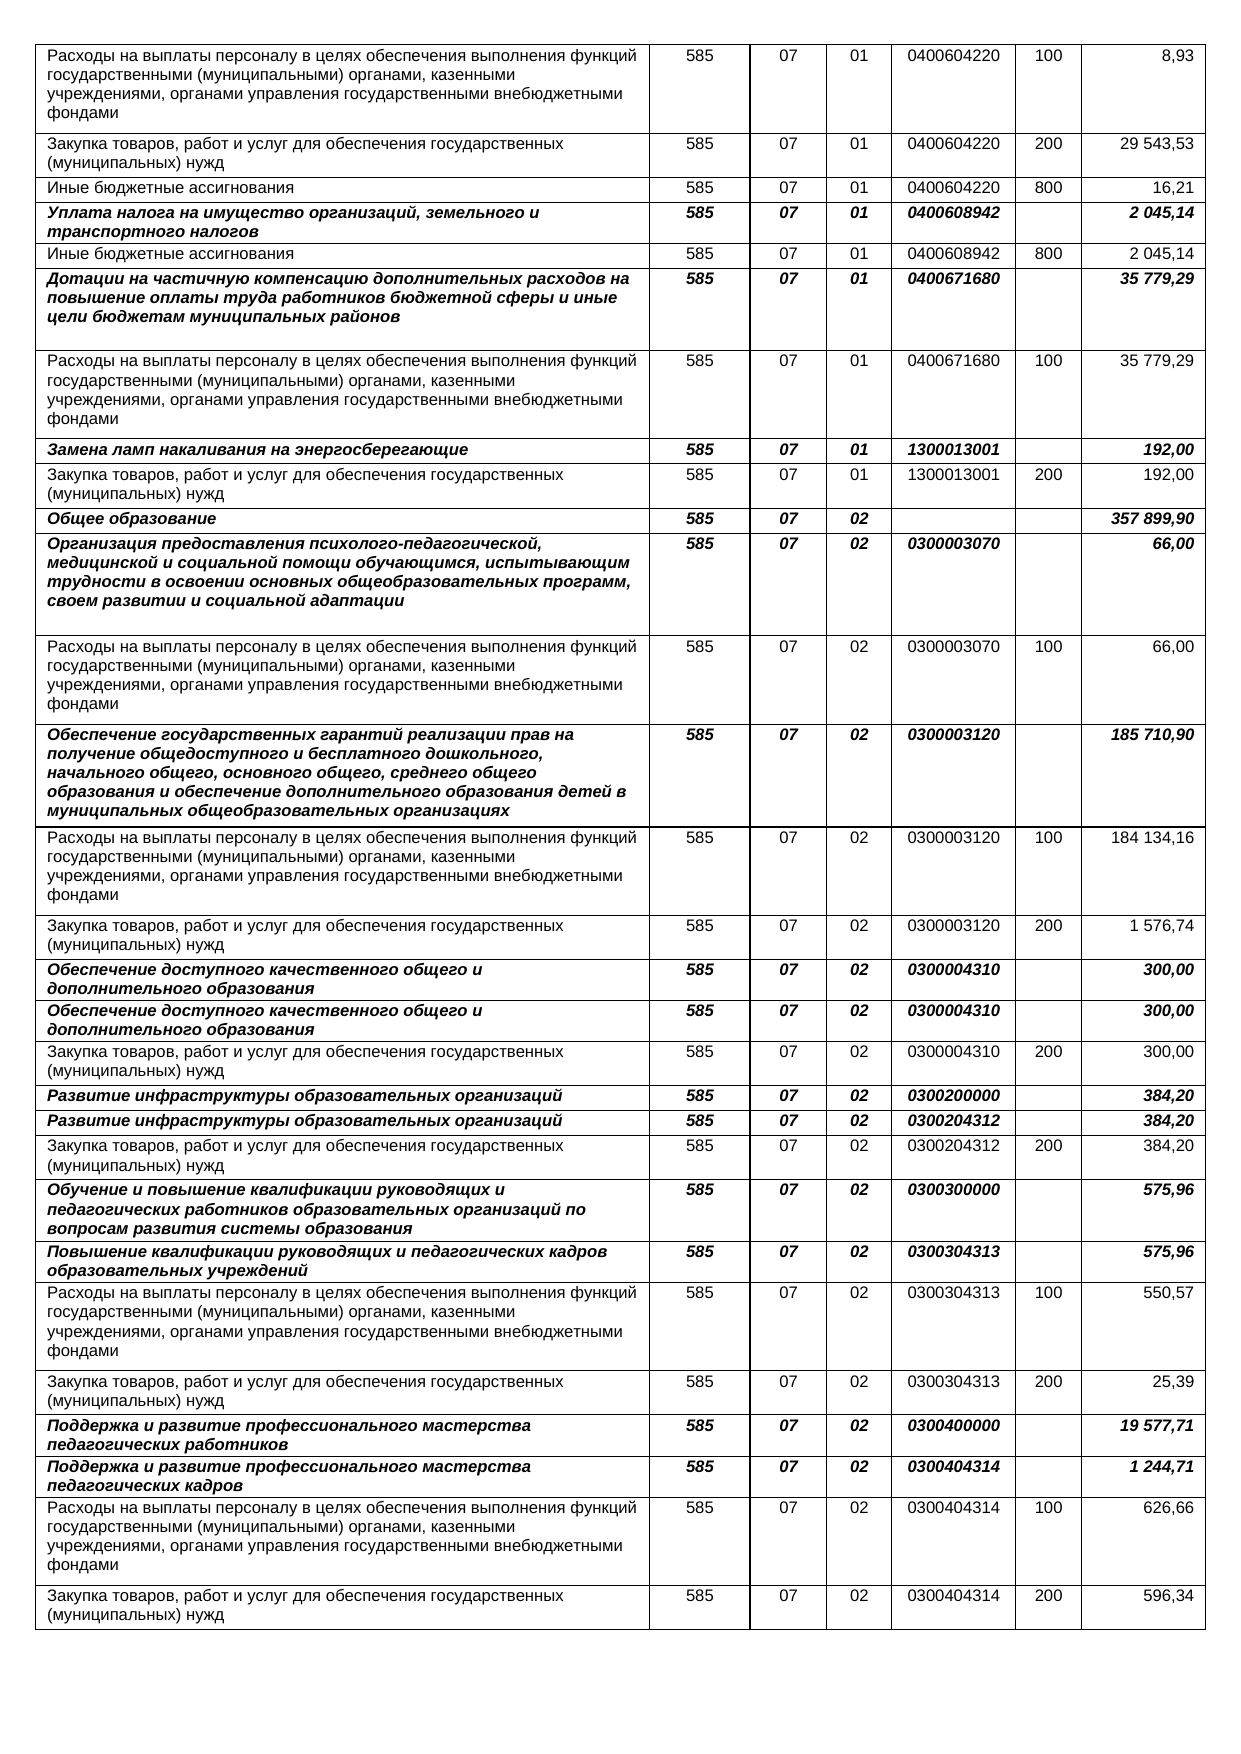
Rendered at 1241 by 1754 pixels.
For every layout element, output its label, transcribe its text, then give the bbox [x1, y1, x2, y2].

table_cell 585 [650, 244, 749, 268]
table_cell 585 [650, 1180, 749, 1241]
table_cell 585 [650, 134, 749, 177]
table_cell 0300003120 [892, 725, 1015, 826]
table_cell 800 [1016, 178, 1081, 202]
table_cell 585 [650, 1042, 749, 1085]
table_cell Уплата налога на имущество организаций, земельного и транспортного налогов [36, 203, 649, 243]
table_cell 07 [751, 1586, 826, 1629]
table_cell 200 [1016, 1371, 1081, 1414]
table_cell 07 [751, 1371, 826, 1414]
table_cell 66,00 [1082, 636, 1205, 723]
table_cell 0400604220 [892, 178, 1015, 202]
table_cell [1016, 960, 1081, 1000]
table_cell Закупка товаров, работ и услуг для обеспечения государственных (муниципальных) нужд [36, 1042, 649, 1085]
table_cell 200 [1016, 1042, 1081, 1085]
table_cell 585 [650, 636, 749, 723]
table_cell Замена ламп накаливания на энергосберегающие [36, 439, 649, 463]
table_cell 200 [1016, 1586, 1081, 1629]
table_cell 35 779,29 [1082, 269, 1205, 350]
table_cell 0400671680 [892, 351, 1015, 438]
table_cell 02 [827, 916, 891, 959]
table_cell 0400608942 [892, 203, 1015, 243]
table_cell 01 [827, 269, 891, 350]
table_cell 02 [827, 1457, 891, 1497]
table_cell Закупка товаров, работ и услуг для обеспечения государственных (муниципальных) нужд [36, 464, 649, 507]
table_cell 585 [650, 534, 749, 635]
table_cell 585 [650, 439, 749, 463]
table_cell 585 [650, 269, 749, 350]
table_cell 0300404314 [892, 1586, 1015, 1629]
table_cell 384,20 [1082, 1086, 1205, 1110]
table_cell 585 [650, 1415, 749, 1456]
table_cell 02 [827, 1042, 891, 1085]
table_cell 0300004310 [892, 1001, 1015, 1041]
table_cell 19 577,71 [1082, 1415, 1205, 1456]
table_cell 07 [751, 636, 826, 723]
table_cell 07 [751, 45, 826, 133]
table_cell 02 [827, 1111, 891, 1135]
table_cell 575,96 [1082, 1242, 1205, 1282]
table_cell 185 710,90 [1082, 725, 1205, 826]
table_cell Обеспечение доступного качественного общего и дополнительного образования [36, 960, 649, 1000]
table_cell 07 [751, 1415, 826, 1456]
table_cell 07 [751, 1042, 826, 1085]
table_cell 02 [827, 1136, 891, 1179]
table_cell 07 [751, 1242, 826, 1282]
table_cell 550,57 [1082, 1283, 1205, 1370]
table_cell 384,20 [1082, 1136, 1205, 1179]
table_cell 2 045,14 [1082, 203, 1205, 243]
table_cell 07 [751, 1498, 826, 1585]
table_cell 07 [751, 960, 826, 1000]
table_cell [1016, 725, 1081, 826]
table_cell 07 [751, 1283, 826, 1370]
table_cell 01 [827, 464, 891, 507]
table_cell 585 [650, 1371, 749, 1414]
table_cell 01 [827, 45, 891, 133]
table_cell 07 [751, 351, 826, 438]
table_cell 02 [827, 828, 891, 915]
table_cell 575,96 [1082, 1180, 1205, 1241]
table_cell 02 [827, 1498, 891, 1585]
table_cell Закупка товаров, работ и услуг для обеспечения государственных (муниципальных) нужд [36, 134, 649, 177]
table_cell [1016, 509, 1081, 532]
table_cell 0300204312 [892, 1136, 1015, 1179]
table_cell 585 [650, 203, 749, 243]
table_cell 02 [827, 1001, 891, 1041]
table_cell Обеспечение доступного качественного общего и дополнительного образования [36, 1001, 649, 1041]
table_cell 0400604220 [892, 45, 1015, 133]
table_cell 02 [827, 960, 891, 1000]
table_cell [1016, 1111, 1081, 1135]
table_cell Закупка товаров, работ и услуг для обеспечения государственных (муниципальных) нужд [36, 1136, 649, 1179]
table_cell 384,20 [1082, 1111, 1205, 1135]
table_cell 02 [827, 725, 891, 826]
table_cell 0300003070 [892, 636, 1015, 723]
table_cell 0300004310 [892, 1042, 1015, 1085]
table_cell 585 [650, 725, 749, 826]
table_cell Развитие инфраструктуры образовательных организаций [36, 1111, 649, 1135]
table_cell 585 [650, 1283, 749, 1370]
table_cell 02 [827, 1415, 891, 1456]
table_cell 585 [650, 1136, 749, 1179]
table_cell 0400671680 [892, 269, 1015, 350]
table_cell Поддержка и развитие профессионального мастерства педагогических кадров [36, 1457, 649, 1497]
table_cell 357 899,90 [1082, 509, 1205, 532]
table_cell 07 [751, 1180, 826, 1241]
table_cell 07 [751, 464, 826, 507]
table_cell 07 [751, 1001, 826, 1041]
table_cell 585 [650, 960, 749, 1000]
table_cell 02 [827, 1283, 891, 1370]
table_cell 585 [650, 1498, 749, 1585]
table_cell Закупка товаров, работ и услуг для обеспечения государственных (муниципальных) нужд [36, 916, 649, 959]
table_cell 07 [751, 203, 826, 243]
table_cell 585 [650, 509, 749, 532]
table_cell 02 [827, 1086, 891, 1110]
table_cell 585 [650, 1586, 749, 1629]
table_cell Организация предоставления психолого-педагогической, медицинской и социальной помощи обучающимся, испытывающим трудности в освоении основных общеобразовательных программ, своем развитии и социальной адаптации [36, 534, 649, 635]
table_cell 0300404314 [892, 1498, 1015, 1585]
table_cell Дотации на частичную компенсацию дополнительных расходов на повышение оплаты труда работников бюджетной сферы и иные цели бюджетам муниципальных районов [36, 269, 649, 350]
table_cell Повышение квалификации руководящих и педагогических кадров образовательных учреждений [36, 1242, 649, 1282]
table_cell 192,00 [1082, 464, 1205, 507]
table_cell 585 [650, 1086, 749, 1110]
table_cell 0400604220 [892, 134, 1015, 177]
table_cell 800 [1016, 244, 1081, 268]
table_cell 29 543,53 [1082, 134, 1205, 177]
table_cell 100 [1016, 636, 1081, 723]
table_cell 0300304313 [892, 1242, 1015, 1282]
table_cell 1 244,71 [1082, 1457, 1205, 1497]
table_cell Обеспечение государственных гарантий реализации прав на получение общедоступного и бесплатного дошкольного, начального общего, основного общего, среднего общего образования и обеспечение дополнительного образования детей в муниципальных общеобразовательных организациях [36, 725, 649, 826]
table_cell 300,00 [1082, 1042, 1205, 1085]
table_cell 626,66 [1082, 1498, 1205, 1585]
table_cell 07 [751, 828, 826, 915]
table_cell 07 [751, 534, 826, 635]
table_cell 0300003070 [892, 534, 1015, 635]
table_cell 07 [751, 269, 826, 350]
table_cell 300,00 [1082, 1001, 1205, 1041]
table_cell 07 [751, 1457, 826, 1497]
table_cell 585 [650, 1457, 749, 1497]
table_cell 66,00 [1082, 534, 1205, 635]
table_cell 585 [650, 828, 749, 915]
table_cell [1016, 439, 1081, 463]
table_cell 07 [751, 134, 826, 177]
table_cell [1016, 1415, 1081, 1456]
table_cell 07 [751, 725, 826, 826]
table_cell Иные бюджетные ассигнования [36, 244, 649, 268]
table_cell 0300200000 [892, 1086, 1015, 1110]
table_cell [892, 509, 1015, 532]
table_cell 01 [827, 134, 891, 177]
table_cell Развитие инфраструктуры образовательных организаций [36, 1086, 649, 1110]
table_cell 07 [751, 916, 826, 959]
table_cell 07 [751, 244, 826, 268]
table_cell 01 [827, 351, 891, 438]
table_cell 07 [751, 178, 826, 202]
table_cell 0300003120 [892, 828, 1015, 915]
table_cell 2 045,14 [1082, 244, 1205, 268]
table_cell Закупка товаров, работ и услуг для обеспечения государственных (муниципальных) нужд [36, 1586, 649, 1629]
table_cell 585 [650, 45, 749, 133]
table_cell [1016, 1086, 1081, 1110]
table_cell 01 [827, 203, 891, 243]
table_cell Общее образование [36, 509, 649, 532]
table_cell 35 779,29 [1082, 351, 1205, 438]
table_cell 0300400000 [892, 1415, 1015, 1456]
table_cell Закупка товаров, работ и услуг для обеспечения государственных (муниципальных) нужд [36, 1371, 649, 1414]
table_cell [1016, 269, 1081, 350]
table_cell 585 [650, 351, 749, 438]
table_cell 585 [650, 1242, 749, 1282]
table_cell 0300304313 [892, 1371, 1015, 1414]
table_cell 07 [751, 509, 826, 532]
table_cell 200 [1016, 1136, 1081, 1179]
table_cell [1016, 1001, 1081, 1041]
table_cell 02 [827, 509, 891, 532]
table_cell 585 [650, 178, 749, 202]
table_cell 0300300000 [892, 1180, 1015, 1241]
table_cell 02 [827, 1586, 891, 1629]
table_cell [1016, 1457, 1081, 1497]
table_cell 0300204312 [892, 1111, 1015, 1135]
table_cell 1300013001 [892, 439, 1015, 463]
table_cell Обучение и повышение квалификации руководящих и педагогических работников образовательных организаций по вопросам развития системы образования [36, 1180, 649, 1241]
table_cell [1016, 1180, 1081, 1241]
table_cell 100 [1016, 1498, 1081, 1585]
table_cell 02 [827, 534, 891, 635]
table_cell Поддержка и развитие профессионального мастерства педагогических работников [36, 1415, 649, 1456]
table_cell 0300003120 [892, 916, 1015, 959]
table_cell [1016, 203, 1081, 243]
table_cell [1016, 534, 1081, 635]
table_cell 184 134,16 [1082, 828, 1205, 915]
table_cell 585 [650, 1111, 749, 1135]
table_cell 585 [650, 916, 749, 959]
table_cell 07 [751, 1136, 826, 1179]
table_cell 192,00 [1082, 439, 1205, 463]
table_cell 02 [827, 1371, 891, 1414]
table_cell 01 [827, 439, 891, 463]
table_cell 02 [827, 1242, 891, 1282]
table_cell 0300004310 [892, 960, 1015, 1000]
table_cell 200 [1016, 916, 1081, 959]
table_cell 200 [1016, 134, 1081, 177]
table_cell 07 [751, 1086, 826, 1110]
table_cell 0300304313 [892, 1283, 1015, 1370]
table_cell 585 [650, 1001, 749, 1041]
table_cell 100 [1016, 828, 1081, 915]
table_cell 25,39 [1082, 1371, 1205, 1414]
table_cell 1 576,74 [1082, 916, 1205, 959]
table_cell 02 [827, 1180, 891, 1241]
table_cell 07 [751, 439, 826, 463]
table_cell 07 [751, 1111, 826, 1135]
table_cell 01 [827, 178, 891, 202]
table_cell 100 [1016, 1283, 1081, 1370]
table_cell 100 [1016, 351, 1081, 438]
table_cell 100 [1016, 45, 1081, 133]
table_cell 8,93 [1082, 45, 1205, 133]
table_cell 200 [1016, 464, 1081, 507]
table_cell 16,21 [1082, 178, 1205, 202]
table_cell 01 [827, 244, 891, 268]
table_cell 596,34 [1082, 1586, 1205, 1629]
table_cell 300,00 [1082, 960, 1205, 1000]
table_cell Иные бюджетные ассигнования [36, 178, 649, 202]
table_cell 0300404314 [892, 1457, 1015, 1497]
table_cell [1016, 1242, 1081, 1282]
table_cell 1300013001 [892, 464, 1015, 507]
table_cell 0400608942 [892, 244, 1015, 268]
table_cell 02 [827, 636, 891, 723]
table_cell 585 [650, 464, 749, 507]
